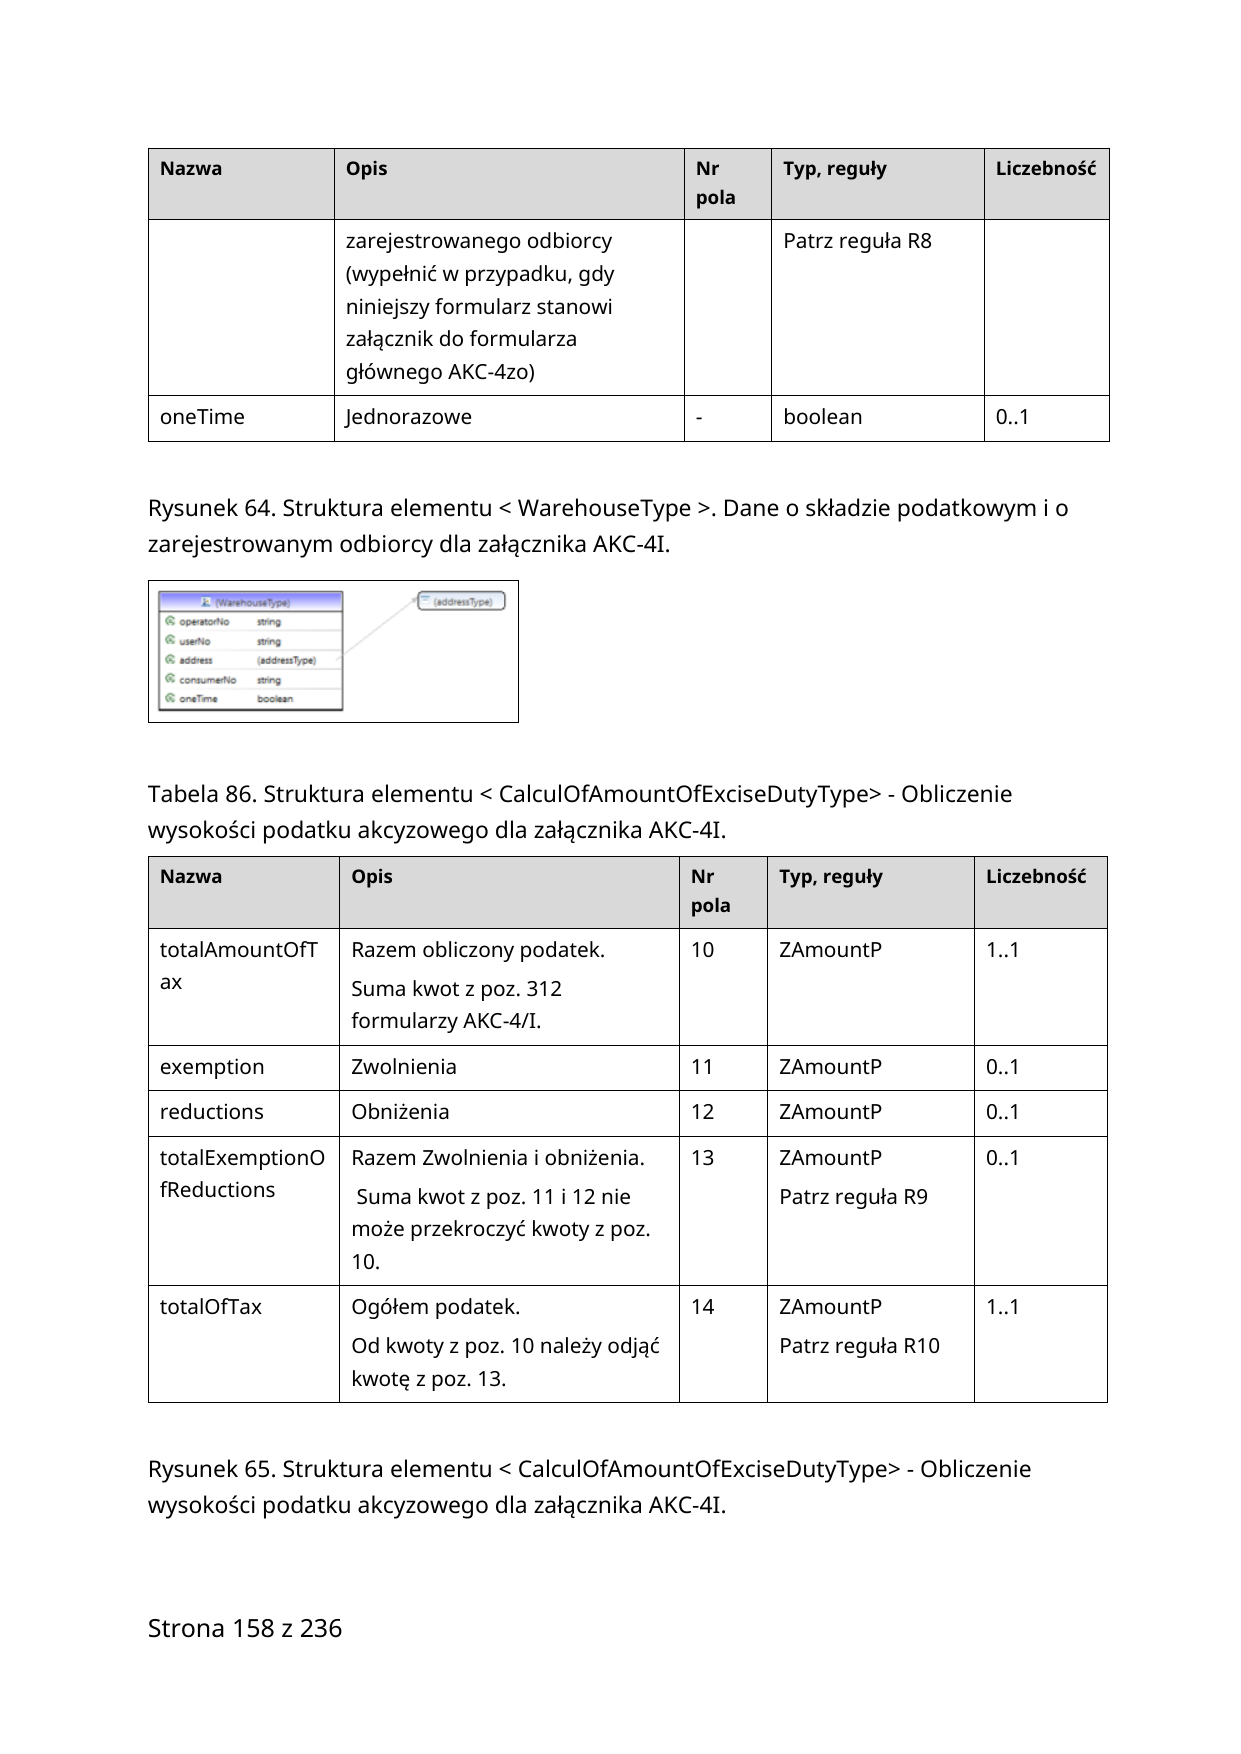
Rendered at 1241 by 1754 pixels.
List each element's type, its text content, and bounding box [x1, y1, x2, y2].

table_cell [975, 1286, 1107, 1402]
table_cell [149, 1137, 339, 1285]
text Tabela 86. Struktura elementu < CalculOfAmountOfExciseDutyType> - Obliczenie wysokości podatku akcyzowego dla załącznika AKC-4I. [148, 778, 1092, 845]
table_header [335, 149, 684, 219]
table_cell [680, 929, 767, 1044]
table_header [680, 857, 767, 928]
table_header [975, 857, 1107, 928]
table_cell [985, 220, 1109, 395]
text Rysunek 64. Struktura elementu < WarehouseType >. Dane o składzie podatkowym i o zarejestrowanym odbiorcy dla załącznika AKC-4I. [148, 492, 1092, 559]
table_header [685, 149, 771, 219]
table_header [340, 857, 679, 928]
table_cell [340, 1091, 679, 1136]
picture [149, 581, 518, 722]
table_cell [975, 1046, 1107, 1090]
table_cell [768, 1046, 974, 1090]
text Rysunek 65. Struktura elementu < CalculOfAmountOfExciseDutyType> - Obliczenie wysokości podatku akcyzowego dla załącznika AKC-4I. [148, 1453, 1092, 1520]
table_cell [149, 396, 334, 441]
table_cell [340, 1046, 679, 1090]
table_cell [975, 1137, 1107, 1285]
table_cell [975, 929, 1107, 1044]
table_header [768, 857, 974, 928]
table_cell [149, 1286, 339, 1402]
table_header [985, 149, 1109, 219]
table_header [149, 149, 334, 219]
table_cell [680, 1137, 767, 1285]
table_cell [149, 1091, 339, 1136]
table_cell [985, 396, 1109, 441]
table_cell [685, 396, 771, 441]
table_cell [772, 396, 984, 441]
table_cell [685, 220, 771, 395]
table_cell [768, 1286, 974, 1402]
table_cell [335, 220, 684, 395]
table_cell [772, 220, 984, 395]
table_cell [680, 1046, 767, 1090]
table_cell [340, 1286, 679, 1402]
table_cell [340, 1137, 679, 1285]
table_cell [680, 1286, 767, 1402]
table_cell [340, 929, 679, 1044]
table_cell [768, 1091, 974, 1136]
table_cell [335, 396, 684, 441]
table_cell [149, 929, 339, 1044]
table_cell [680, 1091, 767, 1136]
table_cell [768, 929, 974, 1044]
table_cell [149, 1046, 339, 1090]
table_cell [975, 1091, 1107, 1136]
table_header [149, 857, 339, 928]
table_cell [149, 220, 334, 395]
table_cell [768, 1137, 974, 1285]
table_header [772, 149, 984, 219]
